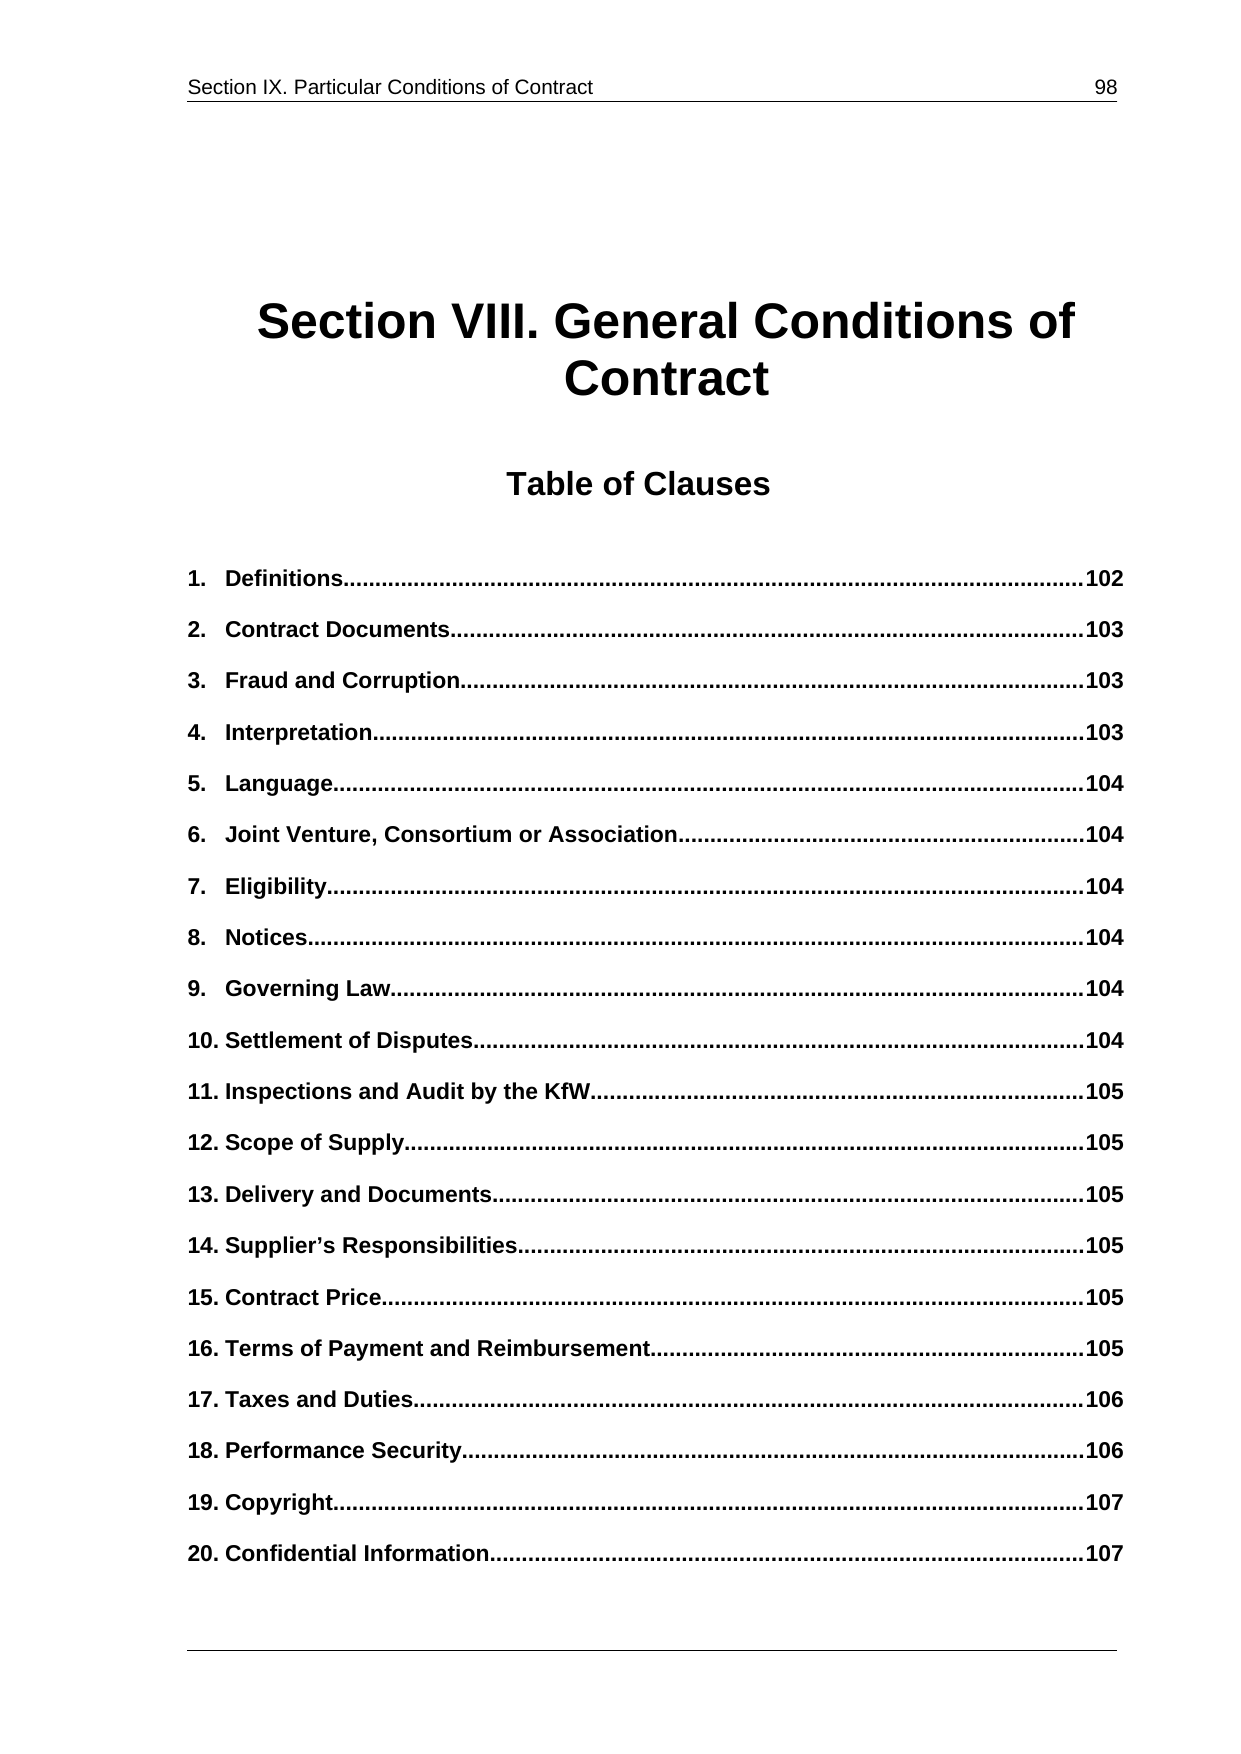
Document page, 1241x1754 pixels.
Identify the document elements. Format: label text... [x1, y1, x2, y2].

text 13. Delivery and Documents 105 [187, 1181, 1090, 1207]
text Table of Clauses [187, 463, 1090, 502]
text 4. Interpretation 103 [187, 718, 1090, 745]
text 14. Supplier’s Responsibilities 105 [187, 1232, 1090, 1258]
text 18. Performance Security 106 [187, 1437, 1090, 1464]
text 17. Taxes and Duties 106 [187, 1386, 1090, 1412]
text 10. Settlement of Disputes 104 [187, 1027, 1090, 1053]
text 12. Scope of Supply 105 [187, 1129, 1090, 1156]
text 7. Eligibility 104 [187, 873, 1090, 899]
text 16. Terms of Payment and Reimbursement 105 [187, 1335, 1090, 1361]
table_header Section VIII. General Conditions of Contract [187, 234, 1145, 463]
text 19. Copyright 107 [187, 1489, 1090, 1515]
text 11. Inspections and Audit by the KfW 105 [187, 1078, 1090, 1104]
text 3. Fraud and Corruption 103 [187, 667, 1090, 693]
text 15. Contract Price 105 [187, 1283, 1090, 1310]
text 6. Joint Venture, Consortium or Association 104 [187, 821, 1090, 848]
text 20. Confidential Information 107 [187, 1540, 1090, 1567]
text 2. Contract Documents 103 [187, 616, 1090, 642]
text 5. Language 104 [187, 770, 1090, 796]
text 9. Governing Law 104 [187, 975, 1090, 1002]
text 1. Definitions 102 [187, 564, 1090, 591]
text 8. Notices 104 [187, 924, 1090, 950]
